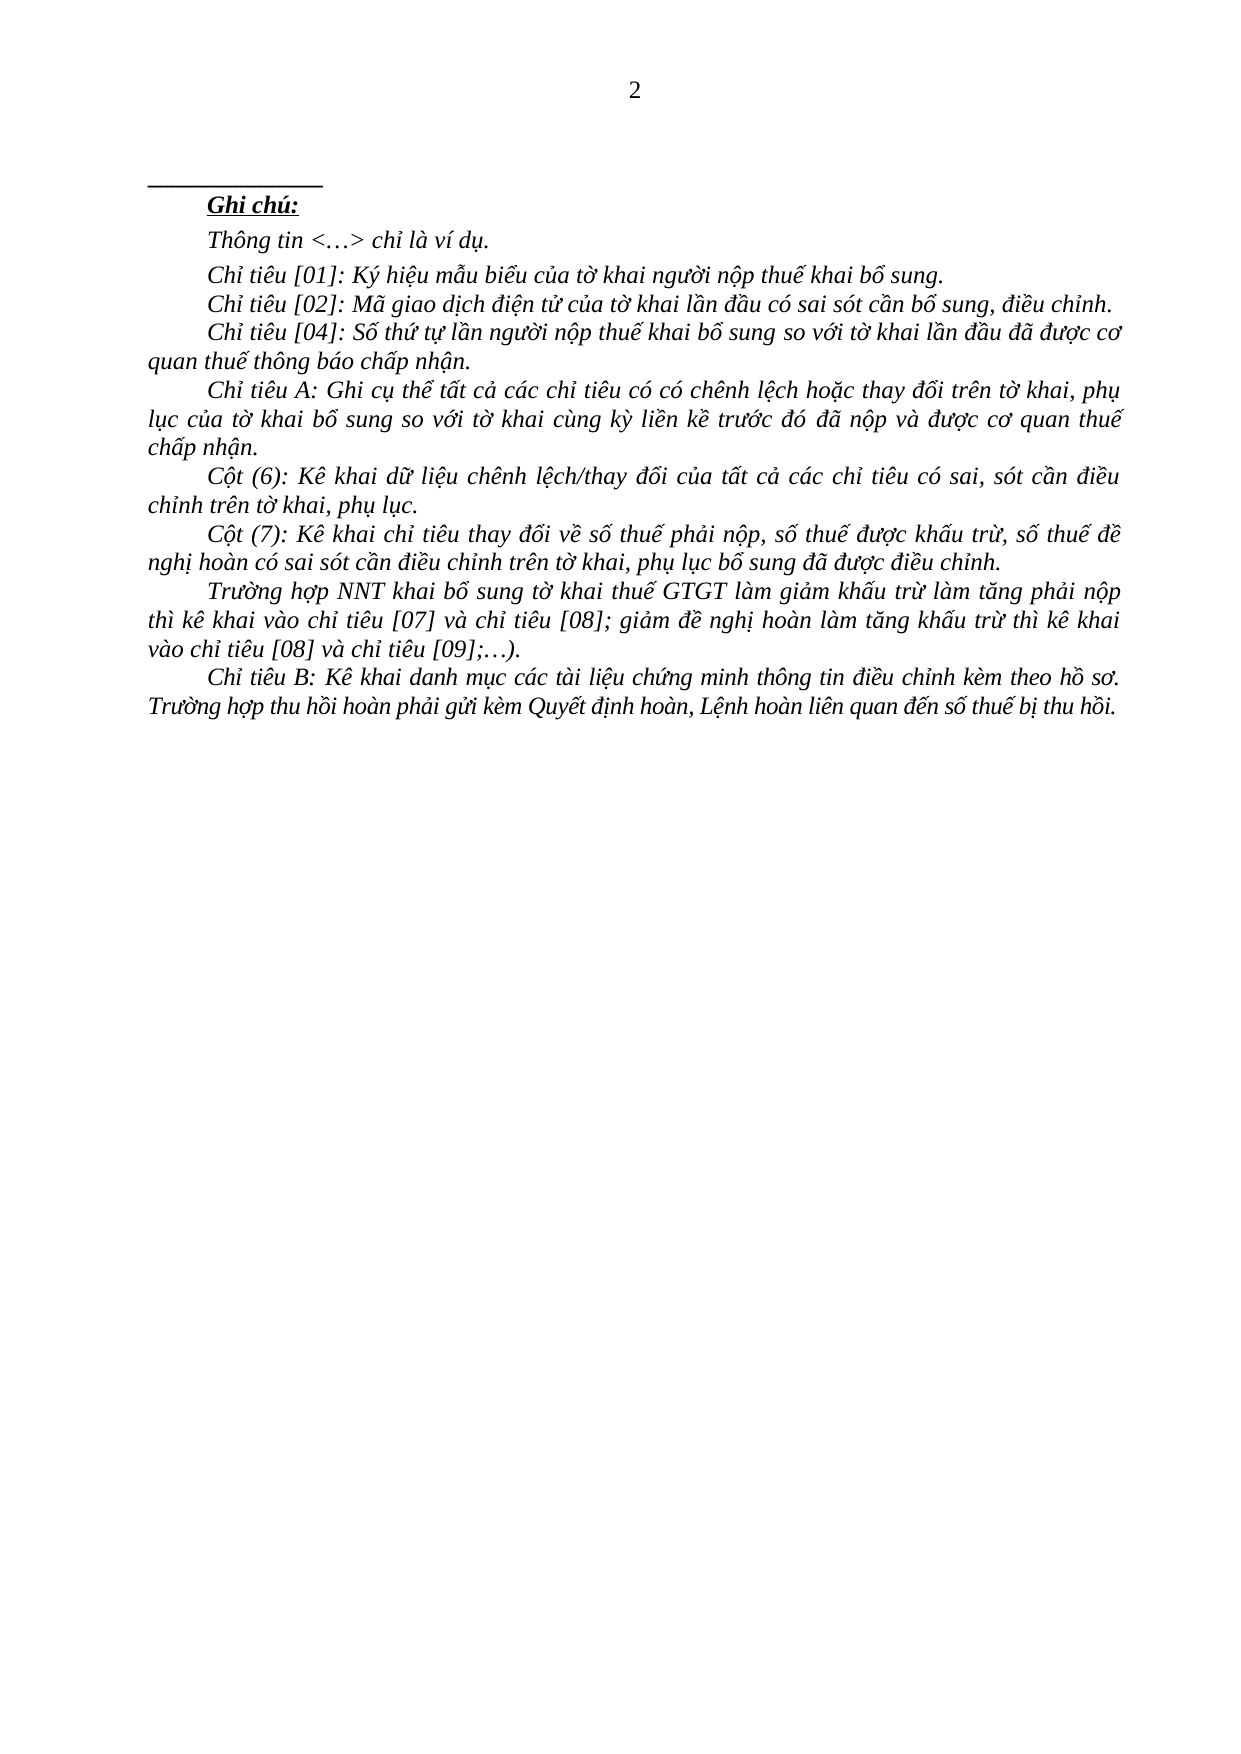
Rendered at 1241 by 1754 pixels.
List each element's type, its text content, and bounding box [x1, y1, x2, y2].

text Chỉ tiêu [02]: Mã giao dịch điện tử của tờ khai lần đầu có sai sót cần bổ sung, điều chỉnh. [148, 289, 1122, 317]
text Cột (6): Kê khai dữ liệu chênh lệch/thay đổi của tất cả các chỉ tiêu có sai, sót cần điều chỉnh trên tờ khai, phụ lục. [148, 461, 1122, 519]
text Cột (7): Kê khai chỉ tiêu thay đổi về số thuế phải nộp, số thuế được khấu trừ, số thuế đề nghị hoàn có sai sót cần điều chỉnh trên tờ khai, phụ lục bổ sung đã được điều chỉnh. [148, 519, 1122, 576]
text Trường hợp NNT khai bổ sung tờ khai thuế GTGT làm giảm khấu trừ làm tăng phải nộp thì kê khai vào chỉ tiêu [07] và chỉ tiêu [08]; giảm đề nghị hoàn làm tăng khấu trừ thì kê khai vào chỉ tiêu [08] và chỉ tiêu [09];…). [148, 576, 1122, 662]
text Chỉ tiêu A: Ghi cụ thể tất cả các chỉ tiêu có có chênh lệch hoặc thay đổi trên tờ khai, phụ lục của tờ khai bổ sung so với tờ khai cùng kỳ liền kề trước đó đã nộp và được cơ quan thuế chấp nhận. [148, 375, 1122, 461]
text Ghi chú: [148, 190, 1122, 219]
text Chỉ tiêu [01]: Ký hiệu mẫu biểu của tờ khai người nộp thuế khai bổ sung. [148, 260, 1122, 289]
text Thông tin <…> chỉ là ví dụ. [148, 225, 1122, 254]
text Chỉ tiêu [04]: Số thứ tự lần người nộp thuế khai bổ sung so với tờ khai lần đầu đã được cơ quan thuế thông báo chấp nhận. [148, 317, 1122, 375]
text ______________ [148, 161, 1122, 190]
text Chỉ tiêu B: Kê khai danh mục các tài liệu chứng minh thông tin điều chỉnh kèm theo hồ sơ. Trường hợp thu hồi hoàn phải gửi kèm Quyết định hoàn, Lệnh hoàn liên quan đến số thuế bị thu hồi. [148, 662, 1122, 720]
